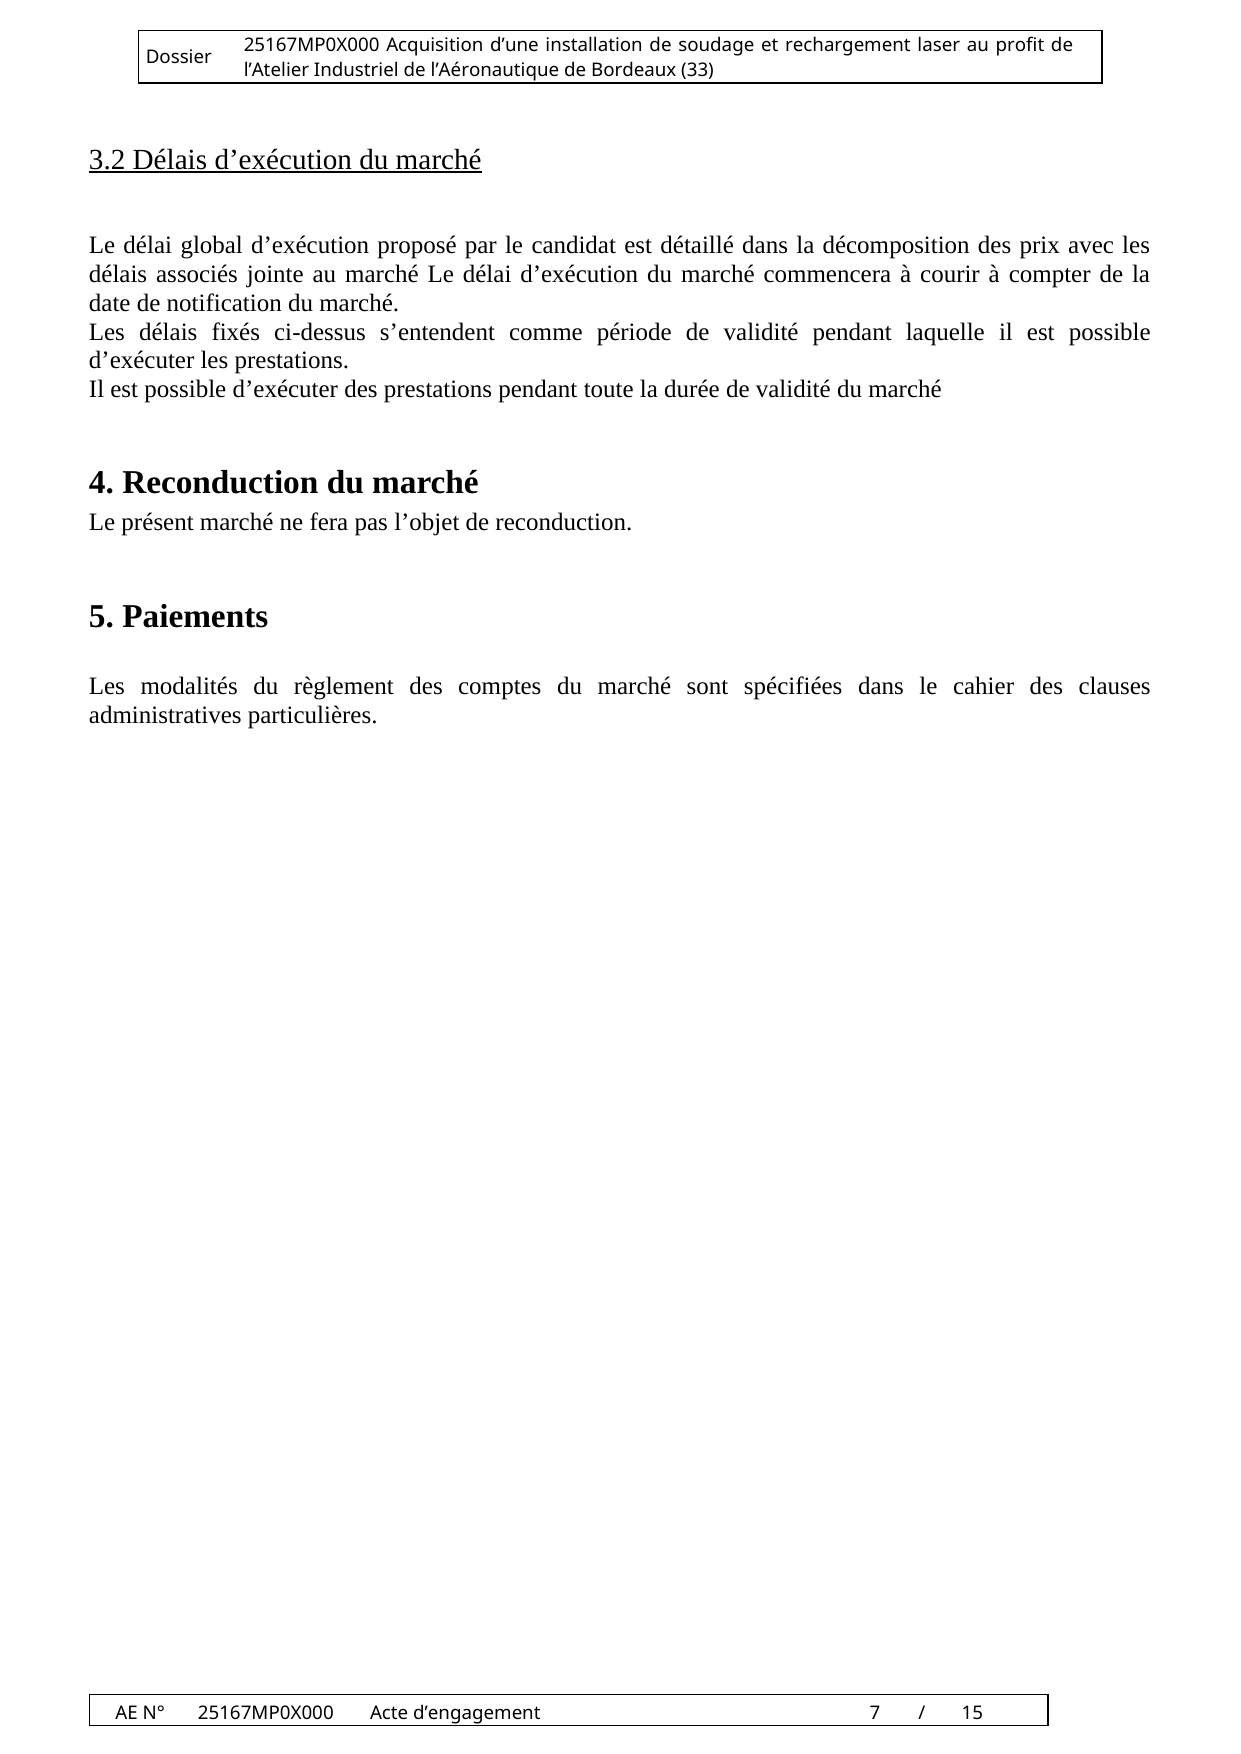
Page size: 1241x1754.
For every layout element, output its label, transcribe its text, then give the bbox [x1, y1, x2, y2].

text Le délai global d’exécution proposé par le candidat est détaillé dans la décomposition des prix avec les délais associés jointe au marché Le délai d’exécution du marché commencera à courir à compter de la date de notification du marché. [89, 230, 1152, 317]
text Il est possible d’exécuter des prestations pendant toute la durée de validité du marché [89, 374, 1152, 403]
subtitle 3.2 Délais d’exécution du marché [89, 142, 1152, 176]
text Les délais fixés ci-dessus s’entendent comme période de validité pendant laquelle il est possible d’exécuter les prestations. [89, 317, 1152, 374]
subtitle 4. Reconduction du marché [89, 463, 1152, 501]
text Le présent marché ne fera pas l’objet de reconduction. [89, 507, 1152, 536]
text Les modalités du règlement des comptes du marché sont spécifiées dans le cahier des clauses administratives particulières. [89, 671, 1152, 728]
subtitle 5. Paiements [89, 596, 1152, 634]
